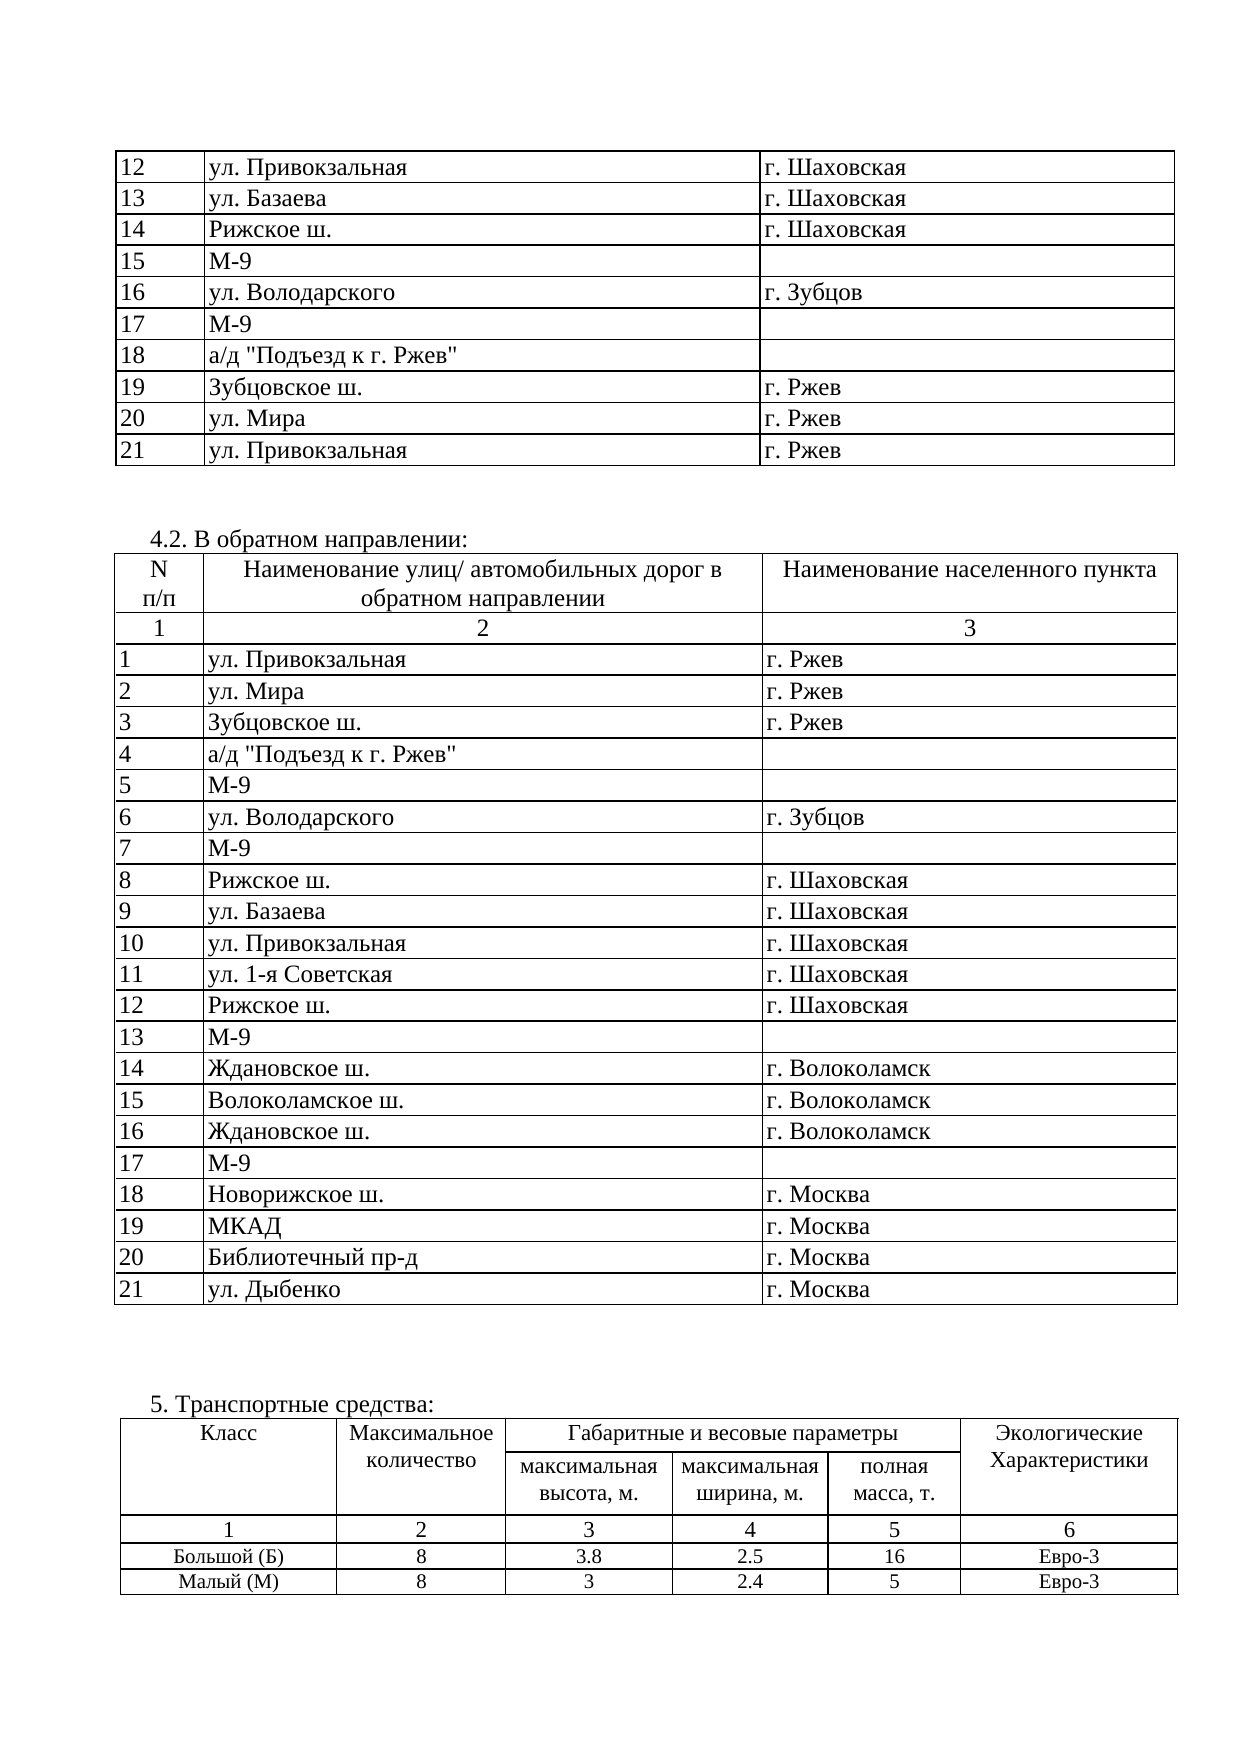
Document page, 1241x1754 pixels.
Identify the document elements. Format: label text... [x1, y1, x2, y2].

table_cell 19 [117, 372, 204, 402]
table_header Экологические Характеристики [961, 1419, 1177, 1514]
table_cell 16 [117, 277, 204, 307]
table_cell максимальная ширина, м. [673, 1453, 827, 1514]
table_cell г. Ржев [761, 372, 1174, 402]
table_cell г. Ржев [763, 674, 1177, 706]
table_cell ул. Володарского [205, 277, 759, 307]
table_cell Библиотечный пр-д [204, 1242, 762, 1272]
table_cell г. Ржев [763, 643, 1177, 674]
table_cell М-9 [204, 1022, 762, 1052]
table_cell 11 [115, 959, 203, 989]
table_cell г. Волоколамск [763, 1083, 1177, 1115]
table_cell 3 [506, 1570, 672, 1593]
table_cell г. Шаховская [763, 989, 1177, 1020]
table_cell Зубцовское ш. [205, 372, 759, 402]
table_cell г. Шаховская [763, 958, 1177, 989]
table_cell 21 [115, 1273, 203, 1303]
table_cell Евро-3 [961, 1544, 1177, 1568]
table_cell 2 [337, 1516, 505, 1542]
table_cell Большой (Б) [121, 1544, 336, 1568]
table_cell ул. Базаева [204, 896, 762, 926]
table_cell Ждановское ш. [204, 1116, 762, 1146]
table_cell г. Зубцов [763, 800, 1177, 832]
table_cell ул. Привокзальная [204, 928, 762, 957]
table_cell Рижское ш. [204, 865, 762, 894]
table_cell 1 [115, 613, 203, 643]
table_cell а/д "Подъезд к г. Ржев" [205, 340, 759, 370]
table_cell г. Москва [763, 1178, 1177, 1209]
table_cell г. Шаховская [763, 926, 1177, 957]
table_header Максимальное количество [337, 1419, 505, 1514]
table_cell М-9 [204, 1148, 762, 1178]
table_cell 15 [115, 1084, 203, 1115]
table_cell 14 [117, 215, 204, 244]
table_cell 16 [115, 1116, 203, 1146]
table_cell ул. Дыбенко [204, 1274, 762, 1303]
table_cell максимальная высота, м. [506, 1453, 672, 1514]
text 4.2. В обратном направлении: [150, 524, 1090, 552]
table_cell г. Москва [763, 1209, 1177, 1241]
table_cell Волоколамское ш. [204, 1085, 762, 1115]
table_cell г. Шаховская [763, 895, 1177, 926]
table_cell 17 [117, 309, 204, 339]
table_cell 13 [117, 183, 204, 213]
table_cell 9 [115, 896, 203, 926]
table_cell 21 [117, 435, 204, 464]
table_cell г. Москва [763, 1272, 1177, 1303]
table_cell 2.5 [673, 1544, 827, 1568]
table_cell 15 [117, 246, 204, 276]
table_cell 1 [115, 644, 203, 674]
table_cell а/д "Подъезд к г. Ржев" [204, 739, 762, 769]
table_cell М-9 [205, 309, 759, 339]
table_cell М-9 [204, 833, 762, 863]
table_cell г. Шаховская [761, 183, 1174, 213]
table_cell Рижское ш. [204, 991, 762, 1020]
table_cell 18 [115, 1179, 203, 1209]
table_cell 16 [829, 1544, 960, 1568]
table_cell 17 [115, 1147, 203, 1178]
table_cell ул. Мира [205, 403, 759, 433]
table_cell г. Шаховская [761, 152, 1174, 181]
table_cell 20 [117, 403, 204, 433]
table_cell 3 [115, 707, 203, 737]
table_cell ул. Привокзальная [205, 152, 759, 181]
table_cell Рижское ш. [205, 215, 759, 244]
table_header Класс [121, 1419, 336, 1514]
text 5. Транспортные средства: [150, 1389, 1090, 1418]
table_cell [763, 832, 1177, 863]
table_cell г. Ржев [761, 403, 1174, 433]
table_cell 4 [115, 738, 203, 769]
table_cell г. Зубцов [761, 277, 1174, 307]
table_cell 3 [506, 1516, 672, 1542]
table_cell 6 [961, 1516, 1177, 1542]
table_cell г. Волоколамск [763, 1052, 1177, 1083]
table_cell 12 [117, 152, 204, 181]
table_header Наименование улиц/ автомобильных дорог в обратном направлении [204, 554, 762, 611]
table_cell 8 [115, 864, 203, 894]
table_cell Евро-3 [961, 1570, 1177, 1593]
table_cell М-9 [205, 246, 759, 276]
table_cell ул. Мира [204, 676, 762, 706]
table_cell [763, 769, 1177, 800]
table_cell полная масса, т. [829, 1453, 960, 1514]
table_cell [761, 340, 1174, 370]
table_cell МКАД [204, 1211, 762, 1241]
table_cell 6 [115, 801, 203, 832]
table_header Габаритные и весовые параметры [506, 1419, 960, 1451]
table_cell г. Шаховская [761, 215, 1174, 244]
table_cell Малый (М) [121, 1570, 336, 1593]
table_cell 5 [829, 1516, 960, 1542]
table_cell 4 [673, 1516, 827, 1542]
table_cell 2 [204, 613, 762, 643]
table_cell М-9 [204, 770, 762, 800]
table_cell 5 [115, 770, 203, 800]
table_cell Ждановское ш. [204, 1053, 762, 1083]
table_cell [763, 737, 1177, 769]
table_cell г. Шаховская [763, 863, 1177, 894]
table_header N п/п [115, 554, 203, 611]
table_cell [763, 1146, 1177, 1178]
table_cell [761, 309, 1174, 339]
table_cell 18 [117, 340, 204, 370]
table_cell 2.4 [673, 1570, 827, 1593]
table_cell 19 [115, 1210, 203, 1241]
table_cell 3.8 [506, 1544, 672, 1568]
table_cell ул. Володарского [204, 802, 762, 832]
table_cell 14 [115, 1053, 203, 1083]
table_cell ул. Привокзальная [205, 435, 759, 464]
table_cell 3 [763, 611, 1177, 643]
table_cell г. Москва [763, 1241, 1177, 1272]
table_cell 5 [829, 1570, 960, 1593]
table_cell 1 [121, 1516, 336, 1542]
table_cell 10 [115, 927, 203, 957]
table_cell Зубцовское ш. [204, 707, 762, 737]
table_cell г. Волоколамск [763, 1115, 1177, 1146]
table_cell г. Ржев [761, 435, 1174, 464]
table_header Наименование населенного пункта [763, 554, 1177, 611]
table_cell ул. 1-я Советская [204, 959, 762, 989]
table_cell 8 [337, 1544, 505, 1568]
table_cell 7 [115, 833, 203, 863]
table_cell 13 [115, 1021, 203, 1052]
table_cell 2 [115, 675, 203, 706]
table_cell 12 [115, 990, 203, 1020]
table_cell ул. Привокзальная [204, 645, 762, 674]
table_cell [763, 1020, 1177, 1052]
table_cell 20 [115, 1242, 203, 1272]
table_cell Новорижское ш. [204, 1179, 762, 1209]
table_cell г. Ржев [763, 706, 1177, 737]
table_cell ул. Базаева [205, 183, 759, 213]
table_cell [761, 246, 1174, 276]
table_cell 8 [337, 1570, 505, 1593]
